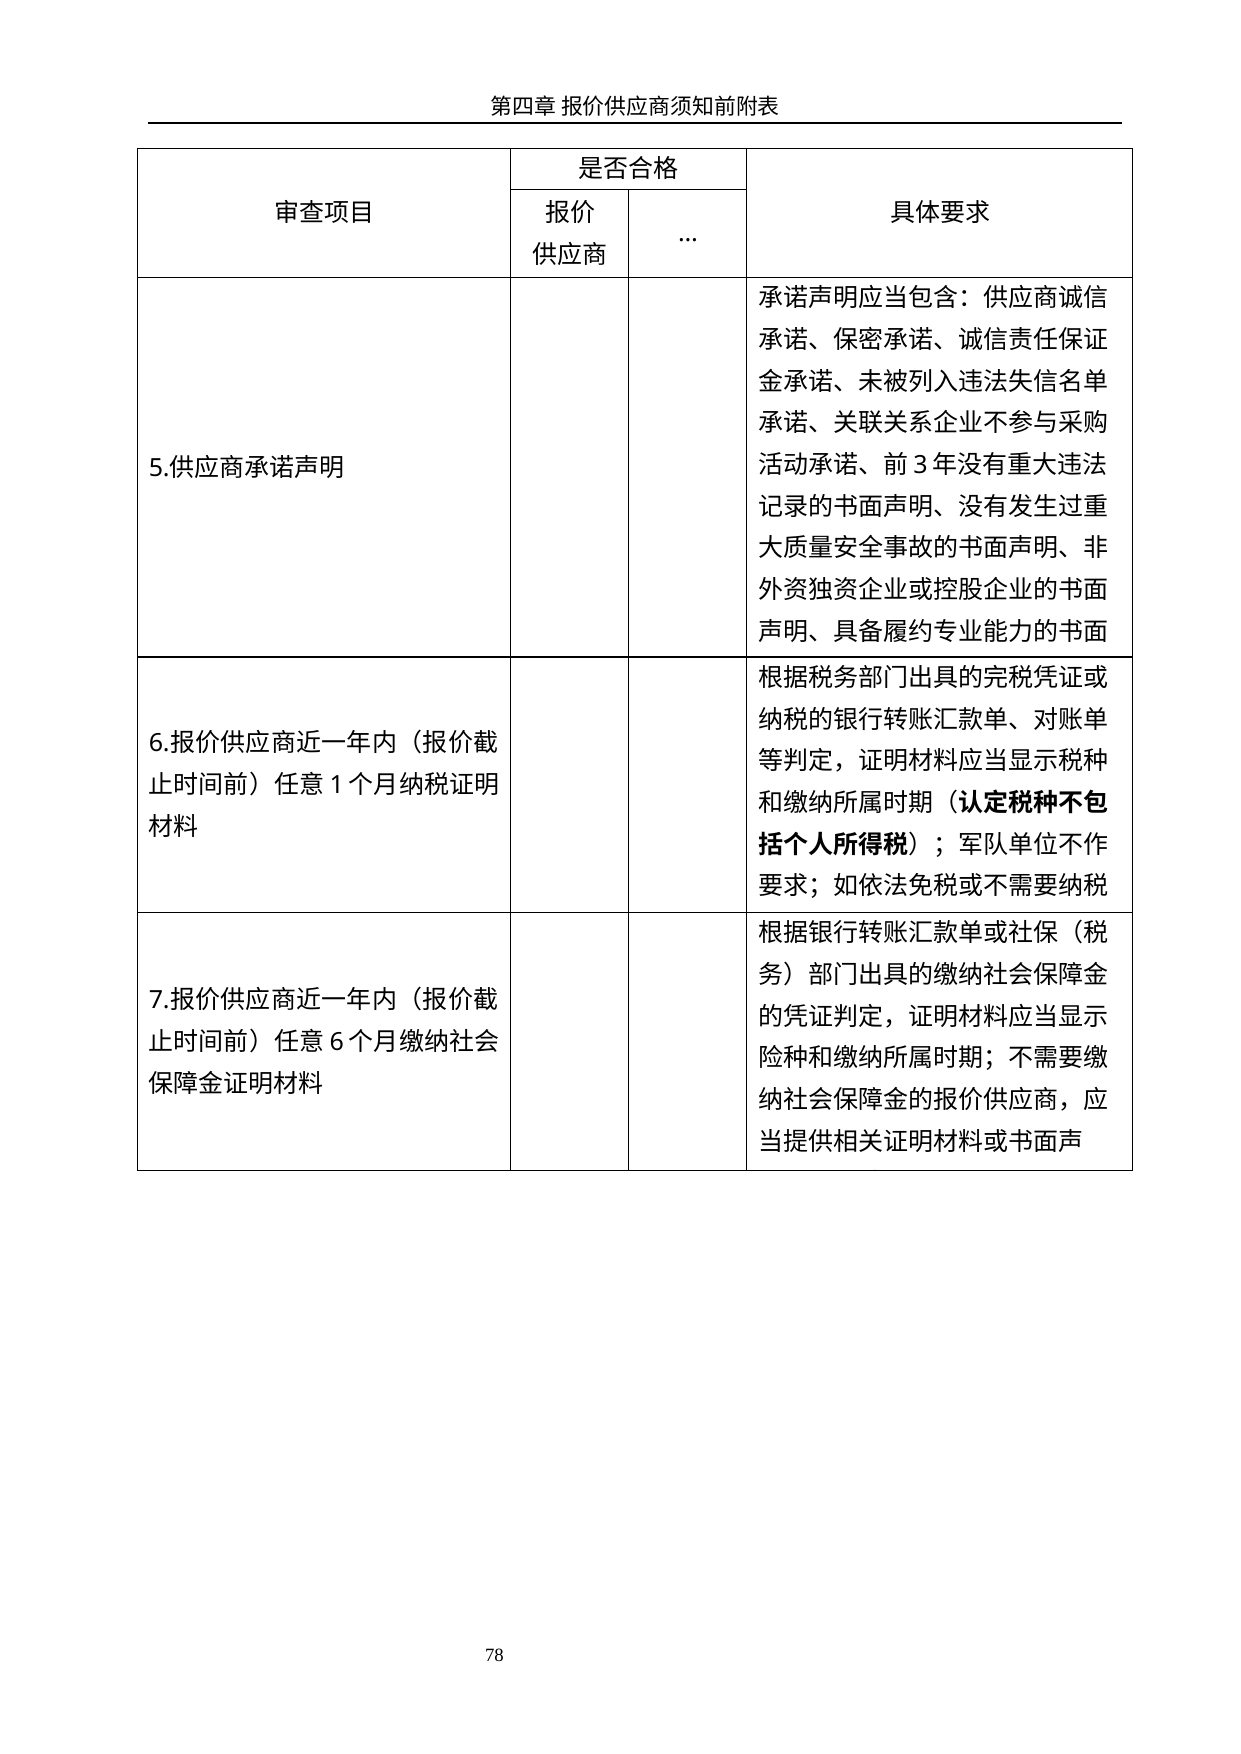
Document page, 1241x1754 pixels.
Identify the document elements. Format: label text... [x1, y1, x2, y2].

table_cell … [629, 190, 746, 277]
table_cell 6.报价供应商近一年内（报价截止时间前）任意1个月纳税证明材料 [138, 658, 510, 912]
table_cell [629, 658, 746, 912]
table_cell [511, 913, 628, 1170]
table_header 审查项目 [138, 149, 510, 277]
table_cell [629, 913, 746, 1170]
table_cell 5.供应商承诺声明 [138, 278, 510, 656]
table_cell 承诺声明应当包含：供应商诚信承诺、保密承诺、诚信责任保证金承诺、未被列入违法失信名单承诺、关联关系企业不参与采购活动承诺、前3年没有重大违法记录的书面声明、没有发生过重大质量安全事故的书面声明、非外资独资企业或控股企业的书面声明、具备履约专业能力的书面声明、谈判保证金认缴承诺。 [747, 278, 1132, 656]
table_cell [511, 658, 628, 912]
table_cell 根据银行转账汇款单或社保（税务）部门出具的缴纳社会保障金的凭证判定，证明材料应当显示险种和缴纳所属时期；不需要缴纳社会保障金的报价供应商，应当提供相关证明材料或书面声明。代缴社保证明材料不予认可。 [747, 913, 1132, 1170]
table_cell [629, 278, 746, 656]
table_header 具体要求 [747, 149, 1132, 277]
table_cell 根据税务部门出具的完税凭证或纳税的银行转账汇款单、对账单等判定，证明材料应当显示税种和缴纳所属时期（认定税种不包括个人所得税）；军队单位不作要求；如依法免税或不需要纳税的，提供相应证明材料。 [747, 658, 1132, 912]
table_header 是否合格 [511, 149, 746, 189]
table_cell 7.报价供应商近一年内（报价截止时间前）任意6个月缴纳社会保障金证明材料 [138, 913, 510, 1170]
table_cell [511, 278, 628, 656]
table_cell 报价 供应商 [511, 190, 628, 277]
